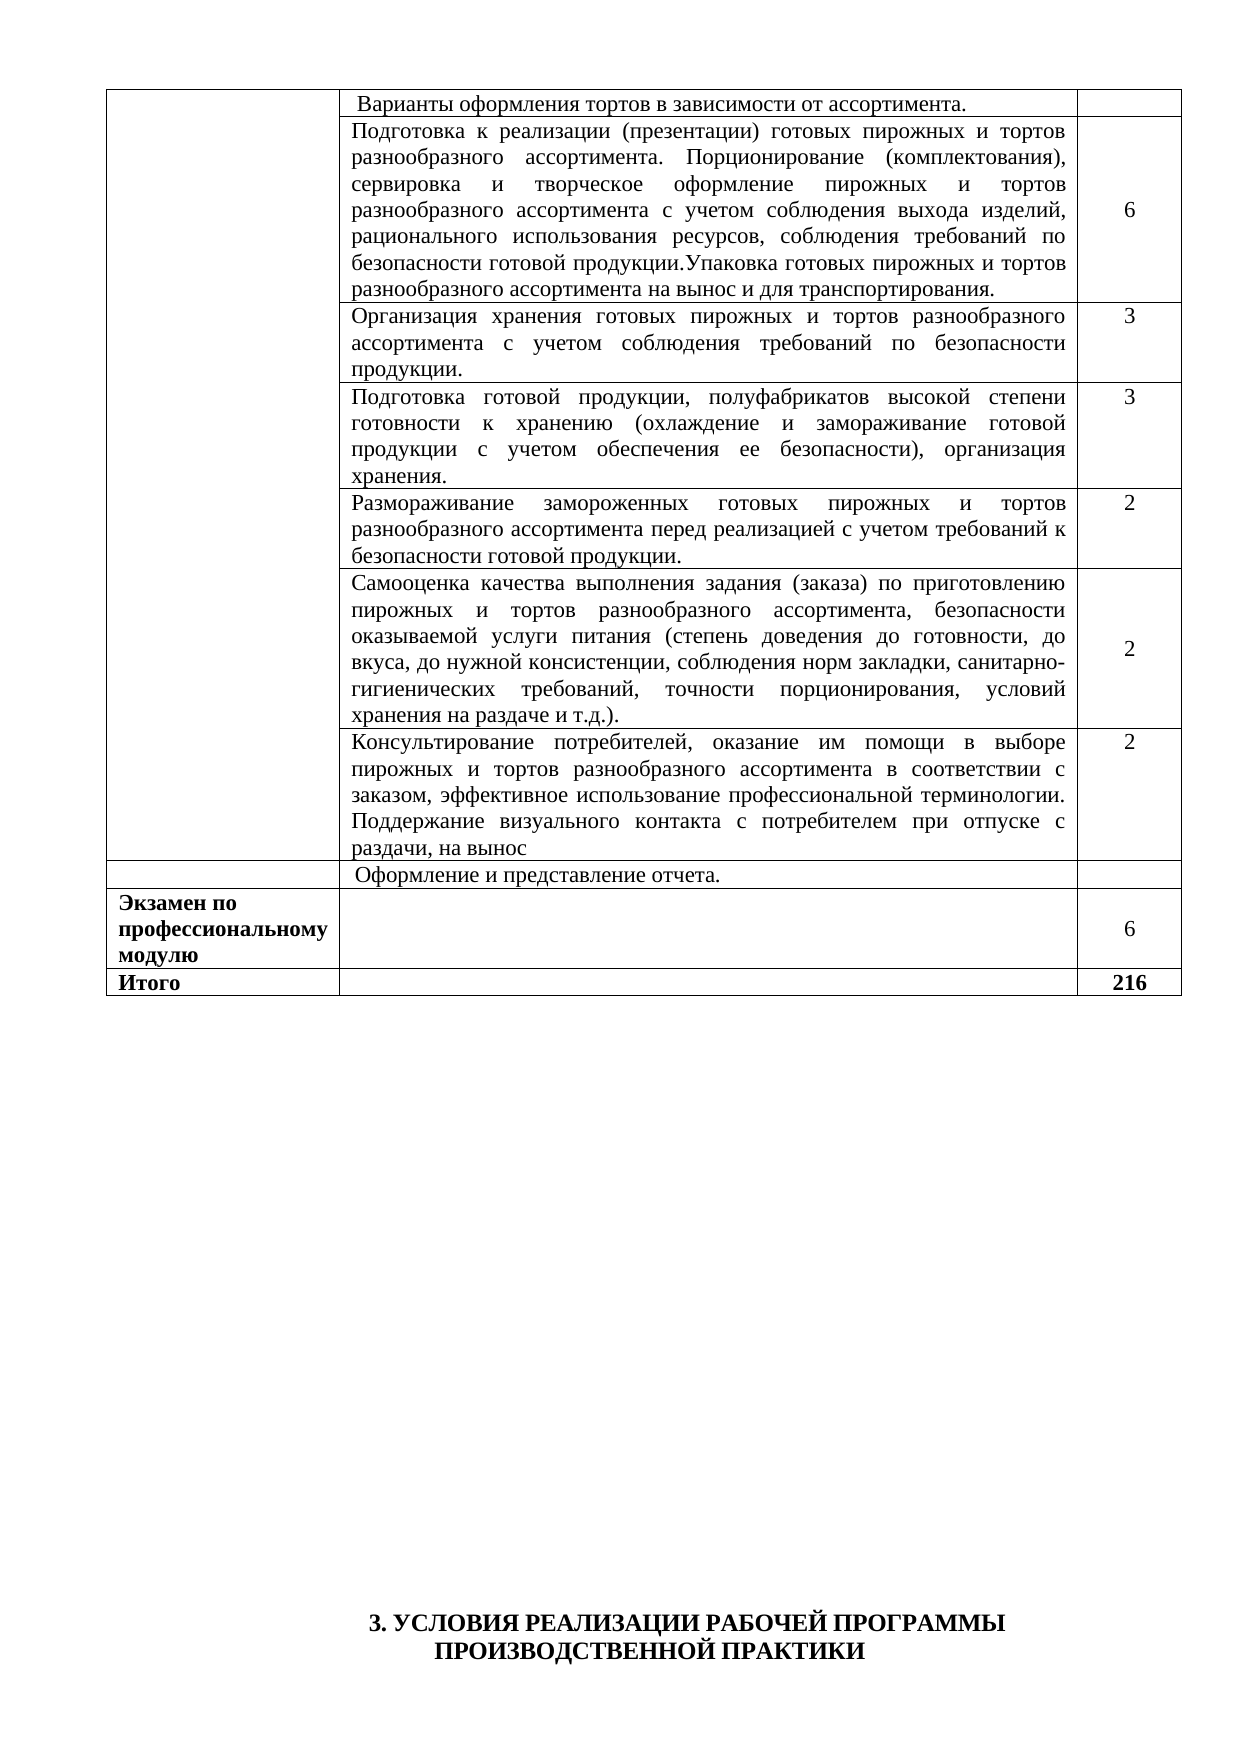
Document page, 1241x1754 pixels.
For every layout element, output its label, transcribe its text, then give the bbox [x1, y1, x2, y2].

table_cell [107, 861, 339, 888]
table_cell 6 [1078, 90, 1181, 116]
text ПРОИЗВОДСТВЕННОЙ ПРАКТИКИ [118, 1636, 1181, 1665]
table_cell 6 [1078, 117, 1181, 302]
table_cell 2 [1078, 729, 1181, 860]
table_cell 3 [1078, 383, 1181, 488]
table_cell Размораживание замороженных готовых пирожных и тортов разнообразного ассортимента перед реализацией с учетом требований к безопасности готовой продукции. [340, 489, 1077, 568]
table_cell Итого [107, 969, 339, 995]
table_cell 3 [1078, 303, 1181, 382]
table_cell [1078, 861, 1181, 888]
table_cell Подготовка готовой продукции, полуфабрикатов высокой степени готовности к хранению (охлаждение и замораживание готовой продукции с учетом обеспечения ее безопасности), организация хранения. [340, 383, 1077, 488]
table_cell Экзамен по профессиональному модулю [107, 889, 339, 968]
table_cell Самооценка качества выполнения задания (заказа) по приготовлению пирожных и тортов разнообразного ассортимента, безопасности оказываемой услуги питания (степень доведения до готовности, до вкуса, до нужной консистенции, соблюдения норм закладки, санитарно-гигиенических требований, точности порционирования, условий хранения на раздаче и т.д.). [340, 569, 1077, 727]
table_cell [340, 889, 1077, 968]
table_cell [340, 969, 1077, 995]
table_cell 2 [1078, 489, 1181, 568]
table_cell Оформление и представление отчета. [340, 861, 1077, 888]
table_cell Консультирование потребителей, оказание им помощи в выборе пирожных и тортов разнообразного ассортимента в соответствии с заказом, эффективное использование профессиональной терминологии. Поддержание визуального контакта с потребителем при отпуске с раздачи, на вынос [340, 729, 1077, 860]
table_cell 6 [1078, 889, 1181, 968]
table_cell 216 [1078, 969, 1181, 995]
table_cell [340, 90, 1077, 116]
table_cell Подготовка к реализации (презентации) готовых пирожных и тортов разнообразного ассортимента. Порционирование (комплектования), сервировка и творческое оформление пирожных и тортов разнообразного ассортимента с учетом соблюдения выхода изделий, рационального использования ресурсов, соблюдения требований по безопасности готовой продукции.Упаковка готовых пирожных и тортов разнообразного ассортимента на вынос и для транспортирования. [340, 117, 1077, 302]
table_cell 2 [1078, 569, 1181, 727]
table_cell Организация хранения готовых пирожных и тортов разнообразного ассортимента с учетом соблюдения требований по безопасности продукции. [340, 303, 1077, 382]
text 3. УСЛОВИЯ РЕАЛИЗАЦИИ РАБОЧЕЙ ПРОГРАММЫ [193, 1608, 1181, 1636]
